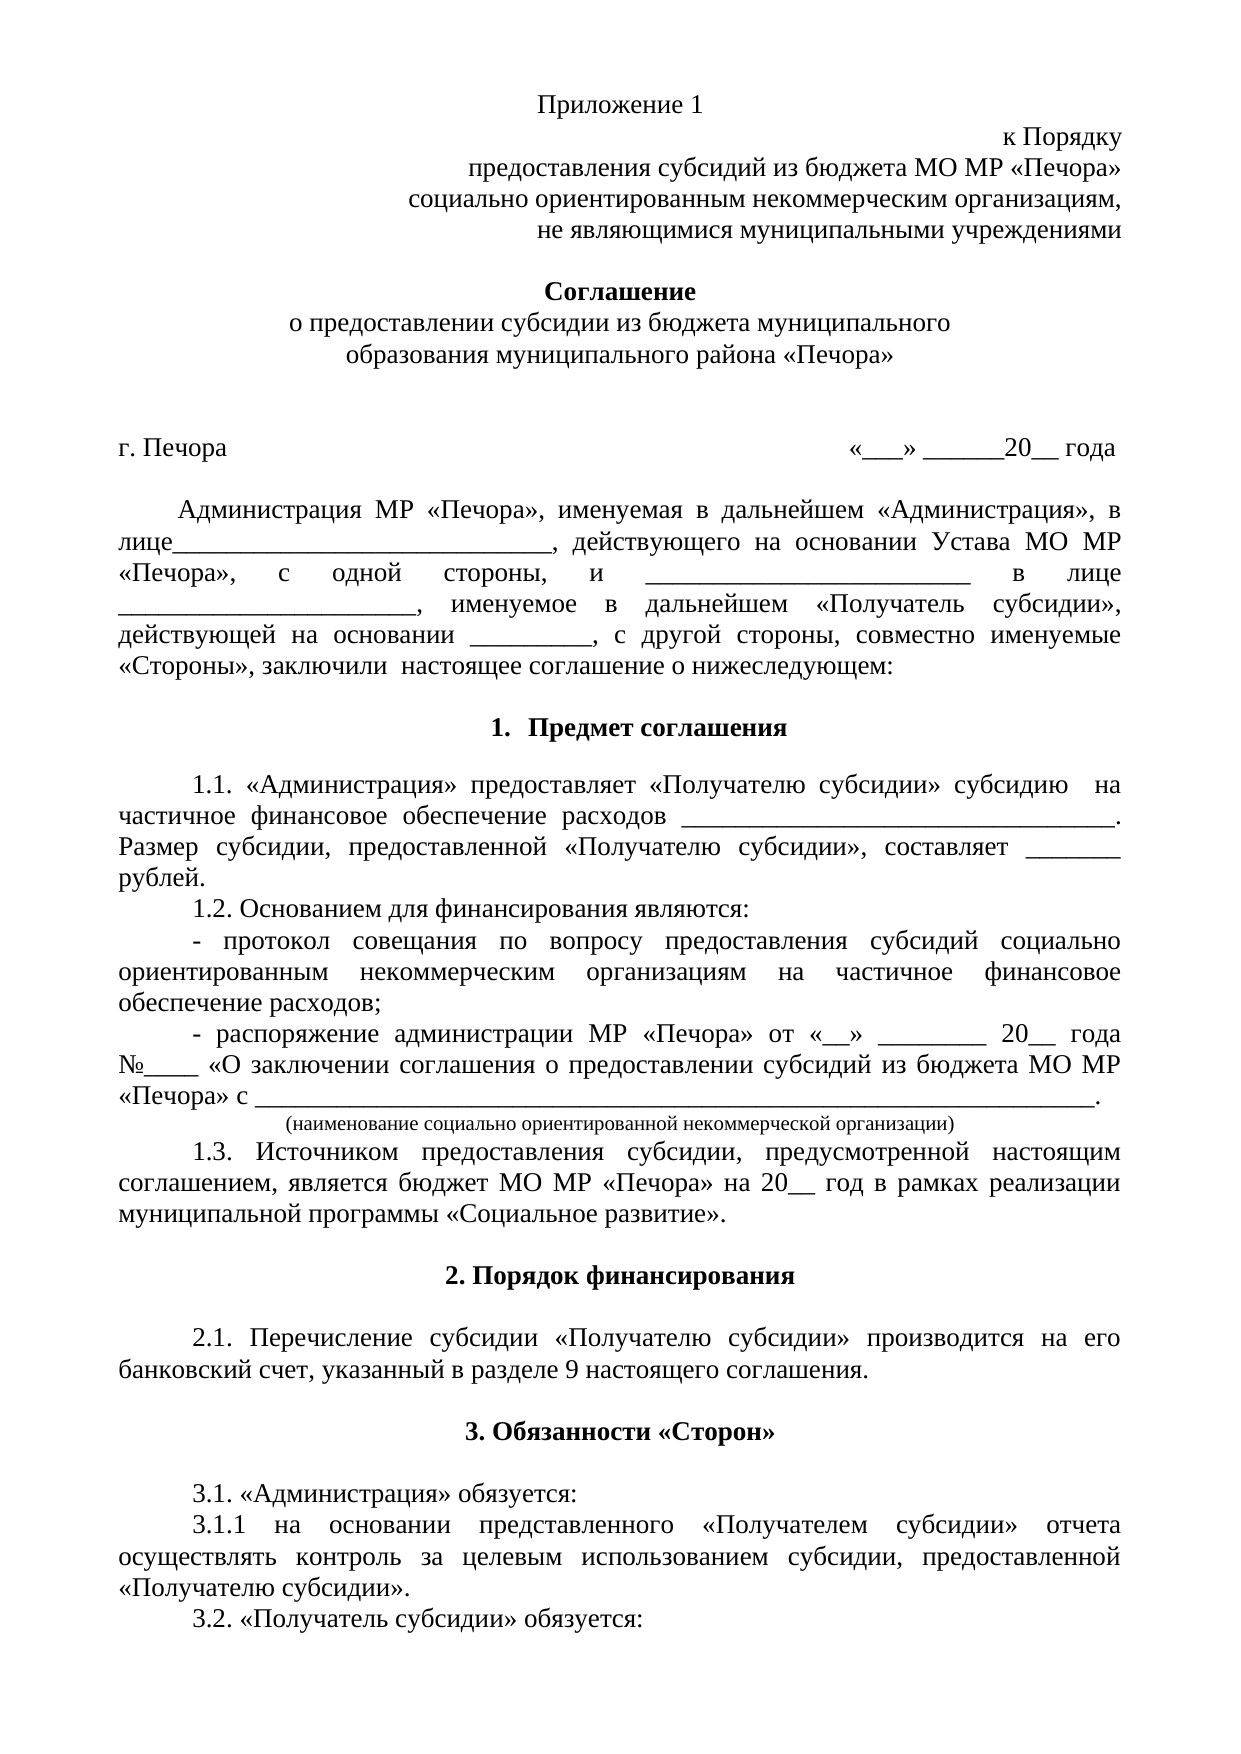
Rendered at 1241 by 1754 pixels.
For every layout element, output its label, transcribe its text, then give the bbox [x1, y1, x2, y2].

text образования муниципального района «Печора» [118, 338, 1122, 369]
text предоставления субсидий из бюджета МО МР «Печора» [118, 151, 1122, 182]
text 3. Обязанности «Сторон» [118, 1415, 1122, 1446]
text 2. Порядок финансирования [118, 1259, 1122, 1290]
text не являющимися муниципальными учреждениями [118, 213, 1122, 244]
text 1.3. Источником предоставления субсидии, предусмотренной настоящим соглашением, является бюджет МО МР «Печора» на 20__ год в рамках реализации муниципальной программы «Социальное развитие». [118, 1135, 1122, 1228]
text ___________________Приложение 1 [118, 88, 1122, 120]
text 2.1. Перечисление субсидии «Получателю субсидии» производится на его банковский счет, указанный в разделе 9 настоящего соглашения. [118, 1322, 1122, 1384]
text - протокол совещания по вопросу предоставления субсидий социально ориентированным некоммерческим организациям на частичное финансовое обеспечение расходов; [118, 924, 1122, 1017]
list Предмет соглашения [156, 711, 1122, 743]
text Администрация МР «Печора», именуемая в дальнейшем «Администрация», в лице____________________________, действующего на основании Устава МО МР «Печора», с одной стороны, и ________________________ в лице ______________________, именуемое в дальнейшем «Получатель субсидии», действующей на основании _________, с другой стороны, совместно именуемые «Стороны», заключили настоящее соглашение о нижеследующем: [118, 493, 1122, 680]
text г. Печора «___» ______20__ года [118, 431, 1122, 462]
text 3.2. «Получатель субсидии» обязуется: [118, 1602, 1122, 1633]
text (наименование социально ориентированной некоммерческой организации) [118, 1111, 1122, 1135]
text 3.1.1 на основании представленного «Получателем субсидии» отчета осуществлять контроль за целевым использованием субсидии, предоставленной «Получателю субсидии». [118, 1508, 1122, 1602]
text 1.2. Основанием для финансирования являются: [118, 893, 1122, 924]
text Соглашение [118, 275, 1122, 307]
text 1.1. «Администрация» предоставляет «Получателю субсидии» субсидию на частичное финансовое обеспечение расходов ________________________________. Размер субсидии, предоставленной «Получателю субсидии», составляет _______ рублей. [118, 768, 1122, 893]
text о предоставлении субсидии из бюджета муниципального [118, 307, 1122, 338]
text социально ориентированным некоммерческим организациям, [118, 182, 1122, 213]
text к Порядку [118, 120, 1122, 151]
text - распоряжение администрации МР «Печора» от «__» ________ 20__ года №____ «О заключении соглашения о предоставлении субсидий из бюджета МО МР «Печора» с ______________________________________________________________. [118, 1017, 1122, 1111]
text 3.1. «Администрация» обязуется: [118, 1477, 1122, 1508]
